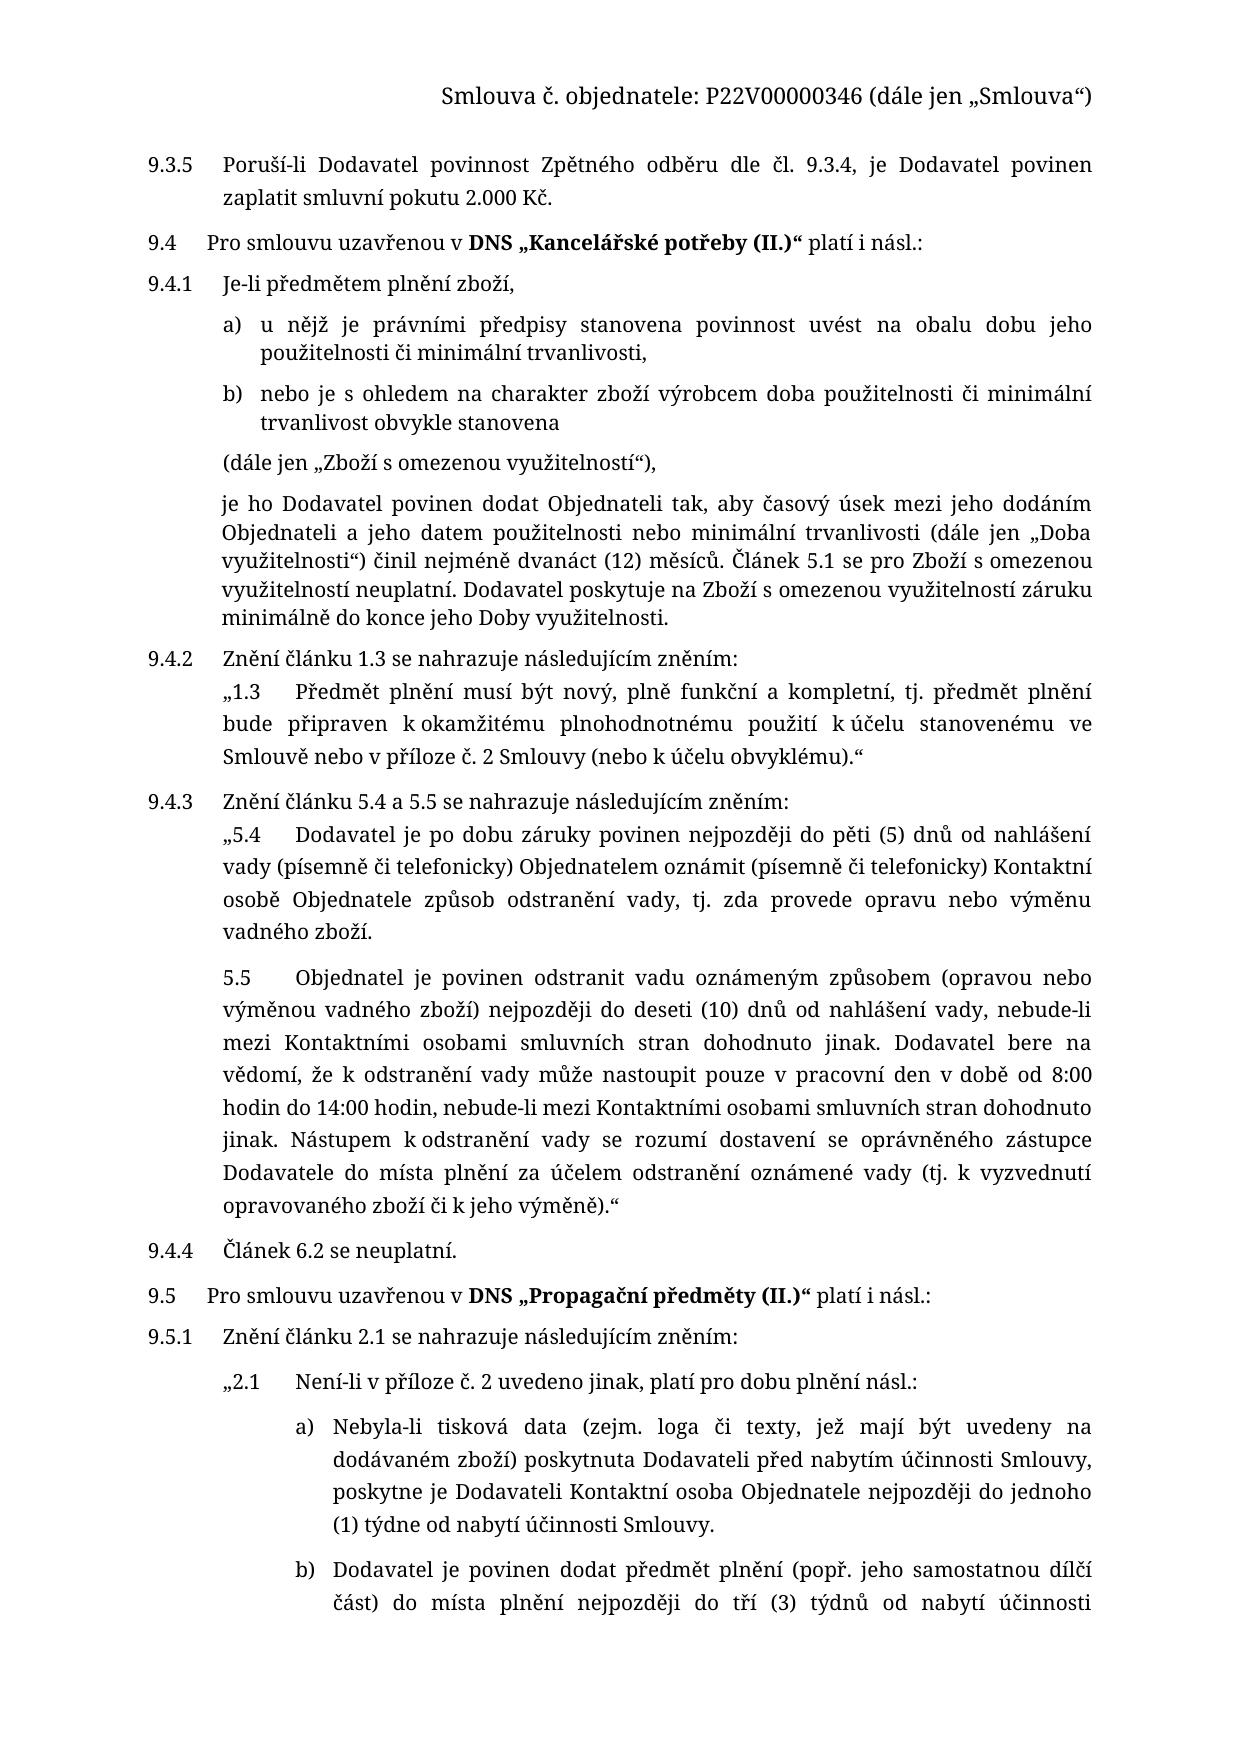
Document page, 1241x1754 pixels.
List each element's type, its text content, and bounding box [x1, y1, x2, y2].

list „2.1 Není-li v příloze č. 2 uvedeno jinak, platí pro dobu plnění násl.: [223, 1367, 1093, 1396]
list Nebyla-li tisková data (zejm. loga či texty, jež mají být uvedeny na dodávaném zboží) poskytnuta Dodavateli před nabytím účinnosti Smlouvy, poskytne je Dodavateli Kontaktní osoba Objednatele nejpozději do jednoho (1) týdne od nabytí účinnosti Smlouvy. [295, 1412, 1093, 1538]
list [295, 1555, 1093, 1616]
list Znění článku 2.1 se nahrazuje následujícím zněním: [148, 1322, 1093, 1350]
list Pro smlouvu uzavřenou v DNS „Propagační předměty (II.)“ platí i násl.: [148, 1281, 1093, 1309]
list 5.5 Objednatel je povinen odstranit vadu oznámeným způsobem (opravou nebo výměnou vadného zboží) nejpozději do deseti (10) dnů od nahlášení vady, nebude-li mezi Kontaktními osobami smluvních stran dohodnuto jinak. Dodavatel bere na vědomí, že k odstranění vady může nastoupit pouze v pracovní den v době od 8:00 hodin do 14:00 hodin, nebude-li mezi Kontaktními osobami smluvních stran dohodnuto jinak. Nástupem k odstranění vady se rozumí dostavení se oprávněného zástupce Dodavatele do místa plnění za účelem odstranění oznámené vady (tj. k vyzvednutí opravovaného zboží či k jeho výměně).“ [223, 963, 1093, 1219]
list Znění článku 1.3 se nahrazuje následujícím zněním: [148, 644, 1093, 673]
list Pro smlouvu uzavřenou v DNS „Kancelářské potřeby (II.)“ platí i násl.: [148, 228, 1093, 256]
text (dále jen „Zboží s omezenou využitelností“), [223, 448, 1093, 477]
list u nějž je právními předpisy stanovena povinnost uvést na obalu dobu jeho použitelnosti či minimální trvanlivosti, [223, 310, 1093, 367]
list nebo je s ohledem na charakter zboží výrobcem doba použitelnosti či minimální trvanlivost obvykle stanovena [223, 379, 1093, 436]
list Je-li předmětem plnění zboží, [148, 269, 1093, 297]
text je ho Dodavatel povinen dodat Objednateli tak, aby časový úsek mezi jeho dodáním Objednateli a jeho datem použitelnosti nebo minimální trvanlivosti (dále jen „Doba využitelnosti“) činil nejméně dvanáct (12) měsíců. Článek 5.1 se pro Zboží s omezenou využitelností neuplatní. Dodavatel poskytuje na Zboží s omezenou využitelností záruku minimálně do konce jeho Doby využitelnosti. [221, 489, 1093, 632]
list Znění článku 5.4 a 5.5 se nahrazuje následujícím zněním: [148, 787, 1093, 816]
list „1.3 Předmět plnění musí být nový, plně funkční a kompletní, tj. předmět plnění bude připraven k okamžitému plnohodnotnému použití k účelu stanovenému ve Smlouvě nebo v příloze č. 2 Smlouvy (nebo k účelu obvyklému).“ [223, 677, 1093, 770]
list Poruší-li Dodavatel povinnost Zpětného odběru dle čl. 9.3.4, je Dodavatel povinen zaplatit smluvní pokutu 2.000 Kč. [148, 150, 1093, 211]
list „5.4 Dodavatel je po dobu záruky povinen nejpozději do pěti (5) dnů od nahlášení vady (písemně či telefonicky) Objednatelem oznámit (písemně či telefonicky) Kontaktní osobě Objednatele způsob odstranění vady, tj. zda provede opravu nebo výměnu vadného zboží. [223, 820, 1093, 946]
list Článek 6.2 se neuplatní. [148, 1236, 1093, 1264]
